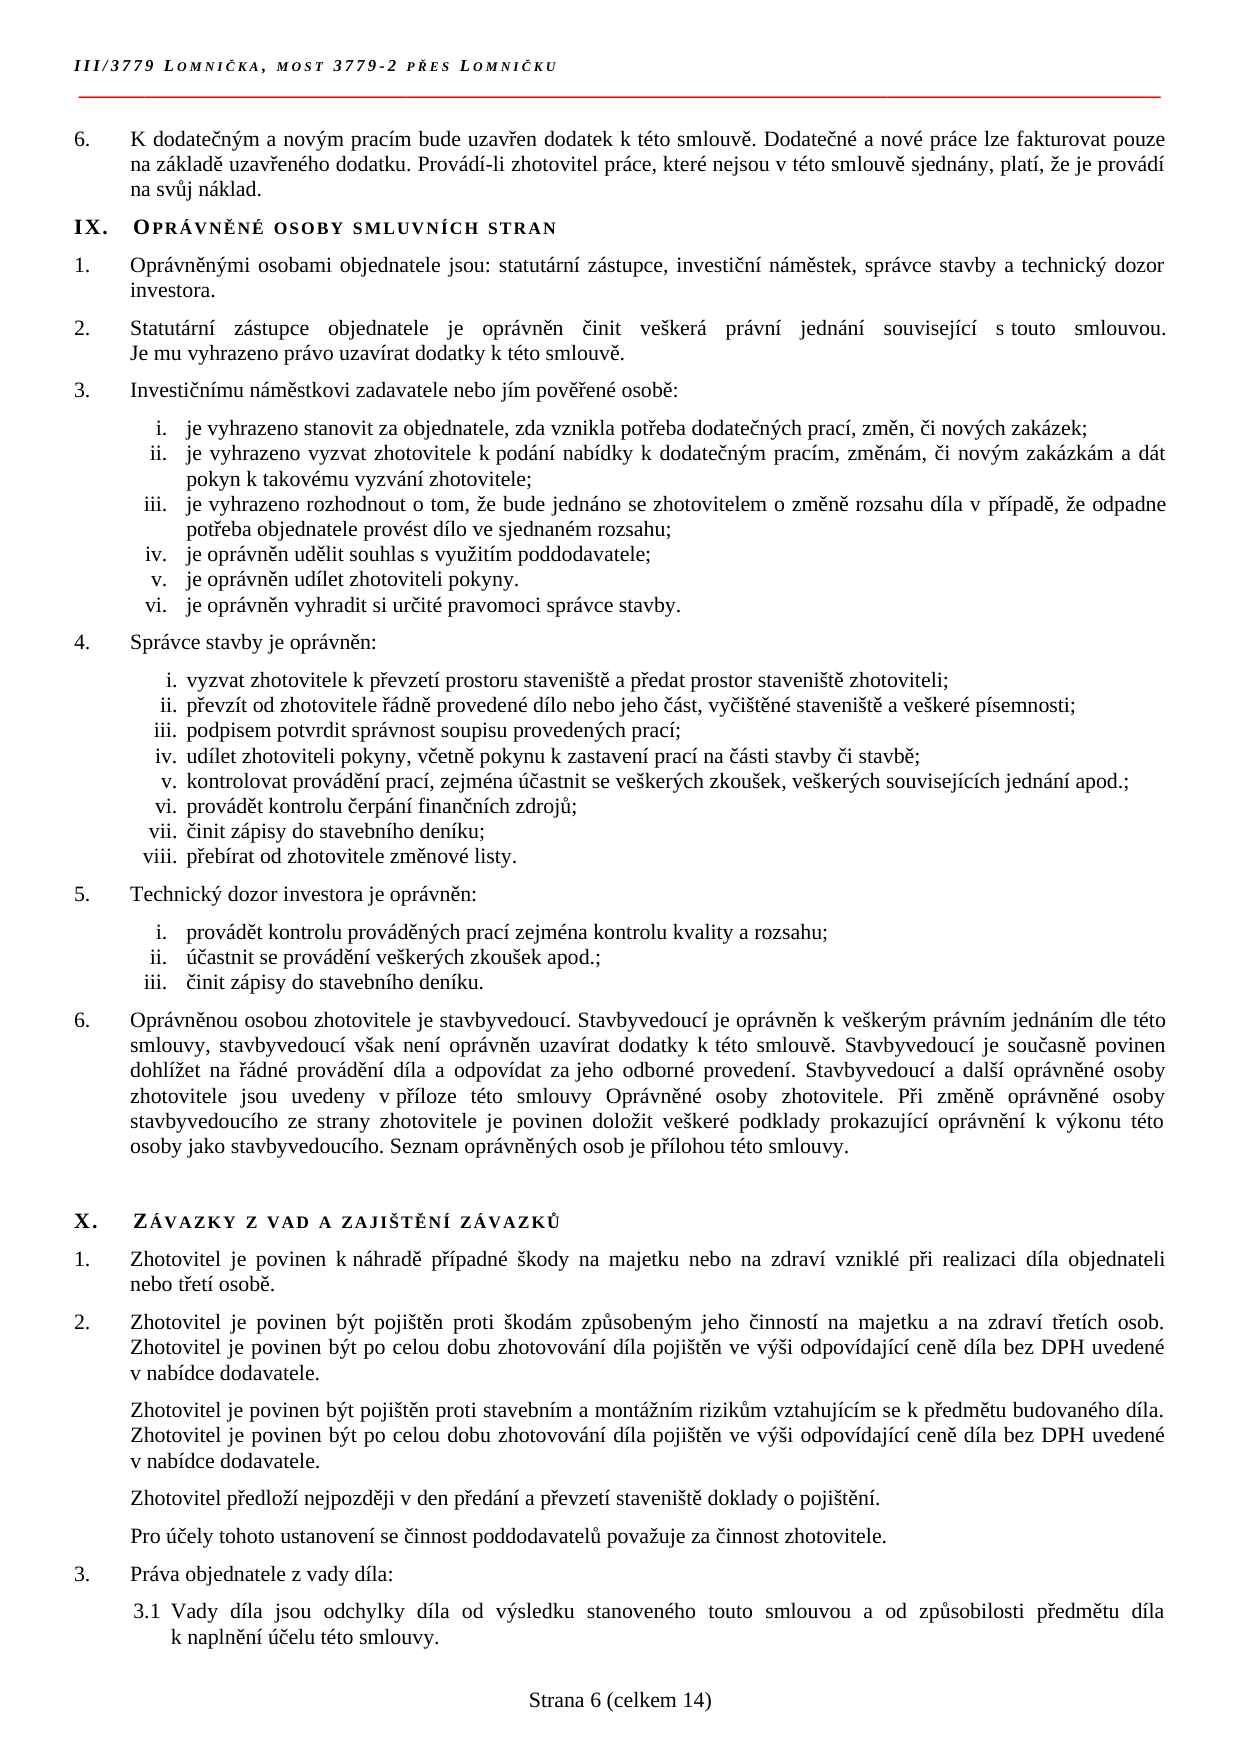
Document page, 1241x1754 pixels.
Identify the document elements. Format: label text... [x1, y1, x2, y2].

list Oprávněnými osobami objednatele jsou: statutární zástupce, investiční náměstek, správce stavby a technický dozor investora. [74, 252, 1166, 302]
list K dodatečným a novým pracím bude uzavřen dodatek k této smlouvě. Dodatečné a nové práce lze fakturovat pouze na základě uzavřeného dodatku. Provádí-li zhotovitel práce, které nejsou v této smlouvě sjednány, platí, že je provádí na svůj náklad. [74, 126, 1166, 201]
list Statutární zástupce objednatele je oprávněn činit veškerá právní jednání související s touto smlouvou. Je mu vyhrazeno právo uzavírat dodatky k této smlouvě. [74, 314, 1166, 365]
text Zhotovitel je povinen být pojištěn proti stavebním a montážním rizikům vztahujícím se k předmětu budovaného díla. Zhotovitel je povinen být po celou dobu zhotovování díla pojištěn ve výši odpovídající ceně díla bez DPH uvedené v nabídce dodavatele. [130, 1397, 1166, 1473]
text Pro účely tohoto ustanovení se činnost poddodavatelů považuje za činnost zhotovitele. [130, 1523, 1166, 1548]
text Zhotovitel předloží nejpozději v den předání a převzetí staveniště doklady o pojištění. [130, 1485, 1166, 1511]
list kontrolovat provádění prací, zejména účastnit se veškerých zkoušek, veškerých souvisejících jednání apod.; [177, 768, 1166, 793]
list je vyhrazeno vyzvat zhotovitele k podání nabídky k dodatečným pracím, změnám, či novým zakázkám a dát pokyn k takovému vyzvání zhotovitele; [167, 440, 1166, 491]
list provádět kontrolu prováděných prací zejména kontrolu kvality a rozsahu; [167, 919, 1166, 944]
list činit zápisy do stavebního deníku; [177, 818, 1166, 843]
list činit zápisy do stavebního deníku. [167, 969, 1166, 994]
list vyzvat zhotovitele k převzetí prostoru staveniště a předat prostor staveniště zhotoviteli; [177, 667, 1166, 692]
list je vyhrazeno rozhodnout o tom, že bude jednáno se zhotovitelem o změně rozsahu díla v případě, že odpadne potřeba objednatele provést dílo ve sjednaném rozsahu; [167, 491, 1166, 541]
list udílet zhotoviteli pokyny, včetně pokynu k zastavení prací na části stavby či stavbě; [177, 743, 1166, 768]
list je oprávněn udělit souhlas s využitím poddodavatele; [167, 541, 1166, 566]
list Práva objednatele z vady díla: [74, 1561, 1166, 1586]
list Oprávněnou osobou zhotovitele je stavbyvedoucí. Stavbyvedoucí je oprávněn k veškerým právním jednáním dle této smlouvy, stavbyvedoucí však není oprávněn uzavírat dodatky k této smlouvě. Stavbyvedoucí je současně povinen dohlížet na řádné provádění díla a odpovídat za jeho odborné provedení. Stavbyvedoucí a další oprávněné osoby zhotovitele jsou uvedeny v příloze této smlouvy Oprávněné osoby zhotovitele. Při změně oprávněné osoby stavbyvedoucího ze strany zhotovitele je povinen doložit veškeré podklady prokazující oprávnění k výkonu této osoby jako stavbyvedoucího. Seznam oprávněných osob je přílohou této smlouvy. [74, 1007, 1166, 1158]
list je oprávněn udílet zhotoviteli pokyny. [167, 566, 1166, 592]
list Investičnímu náměstkovi zadavatele nebo jím pověřené osobě: [74, 377, 1166, 403]
list Zhotovitel je povinen k náhradě případné škody na majetku nebo na zdraví vzniklé při realizaci díla objednateli nebo třetí osobě. [74, 1246, 1166, 1297]
list provádět kontrolu čerpání finančních zdrojů; [177, 793, 1166, 818]
list je vyhrazeno stanovit za objednatele, zda vznikla potřeba dodatečných prací, změn, či nových zakázek; [167, 415, 1166, 440]
list Závazky z vad a zajištění závazků [74, 1208, 1166, 1234]
list převzít od zhotovitele řádně provedené dílo nebo jeho část, vyčištěné staveniště a veškeré písemnosti; [177, 692, 1166, 717]
list podpisem potvrdit správnost soupisu provedených prací; [177, 717, 1166, 743]
list je oprávněn vyhradit si určité pravomoci správce stavby. [167, 592, 1166, 617]
list Vady díla jsou odchylky díla od výsledku stanoveného touto smlouvou a od způsobilosti předmětu díla k naplnění účelu této smlouvy. [133, 1598, 1166, 1649]
list Zhotovitel je povinen být pojištěn proti škodám způsobeným jeho činností na majetku a na zdraví třetích osob. Zhotovitel je povinen být po celou dobu zhotovování díla pojištěn ve výši odpovídající ceně díla bez DPH uvedené v nabídce dodavatele. [74, 1309, 1166, 1385]
list Technický dozor investora je oprávněn: [74, 881, 1166, 906]
list přebírat od zhotovitele změnové listy. [177, 843, 1166, 869]
list Správce stavby je oprávněn: [74, 629, 1166, 654]
list účastnit se provádění veškerých zkoušek apod.; [167, 944, 1166, 969]
list Oprávněné osoby smluvních stran [74, 214, 1166, 239]
